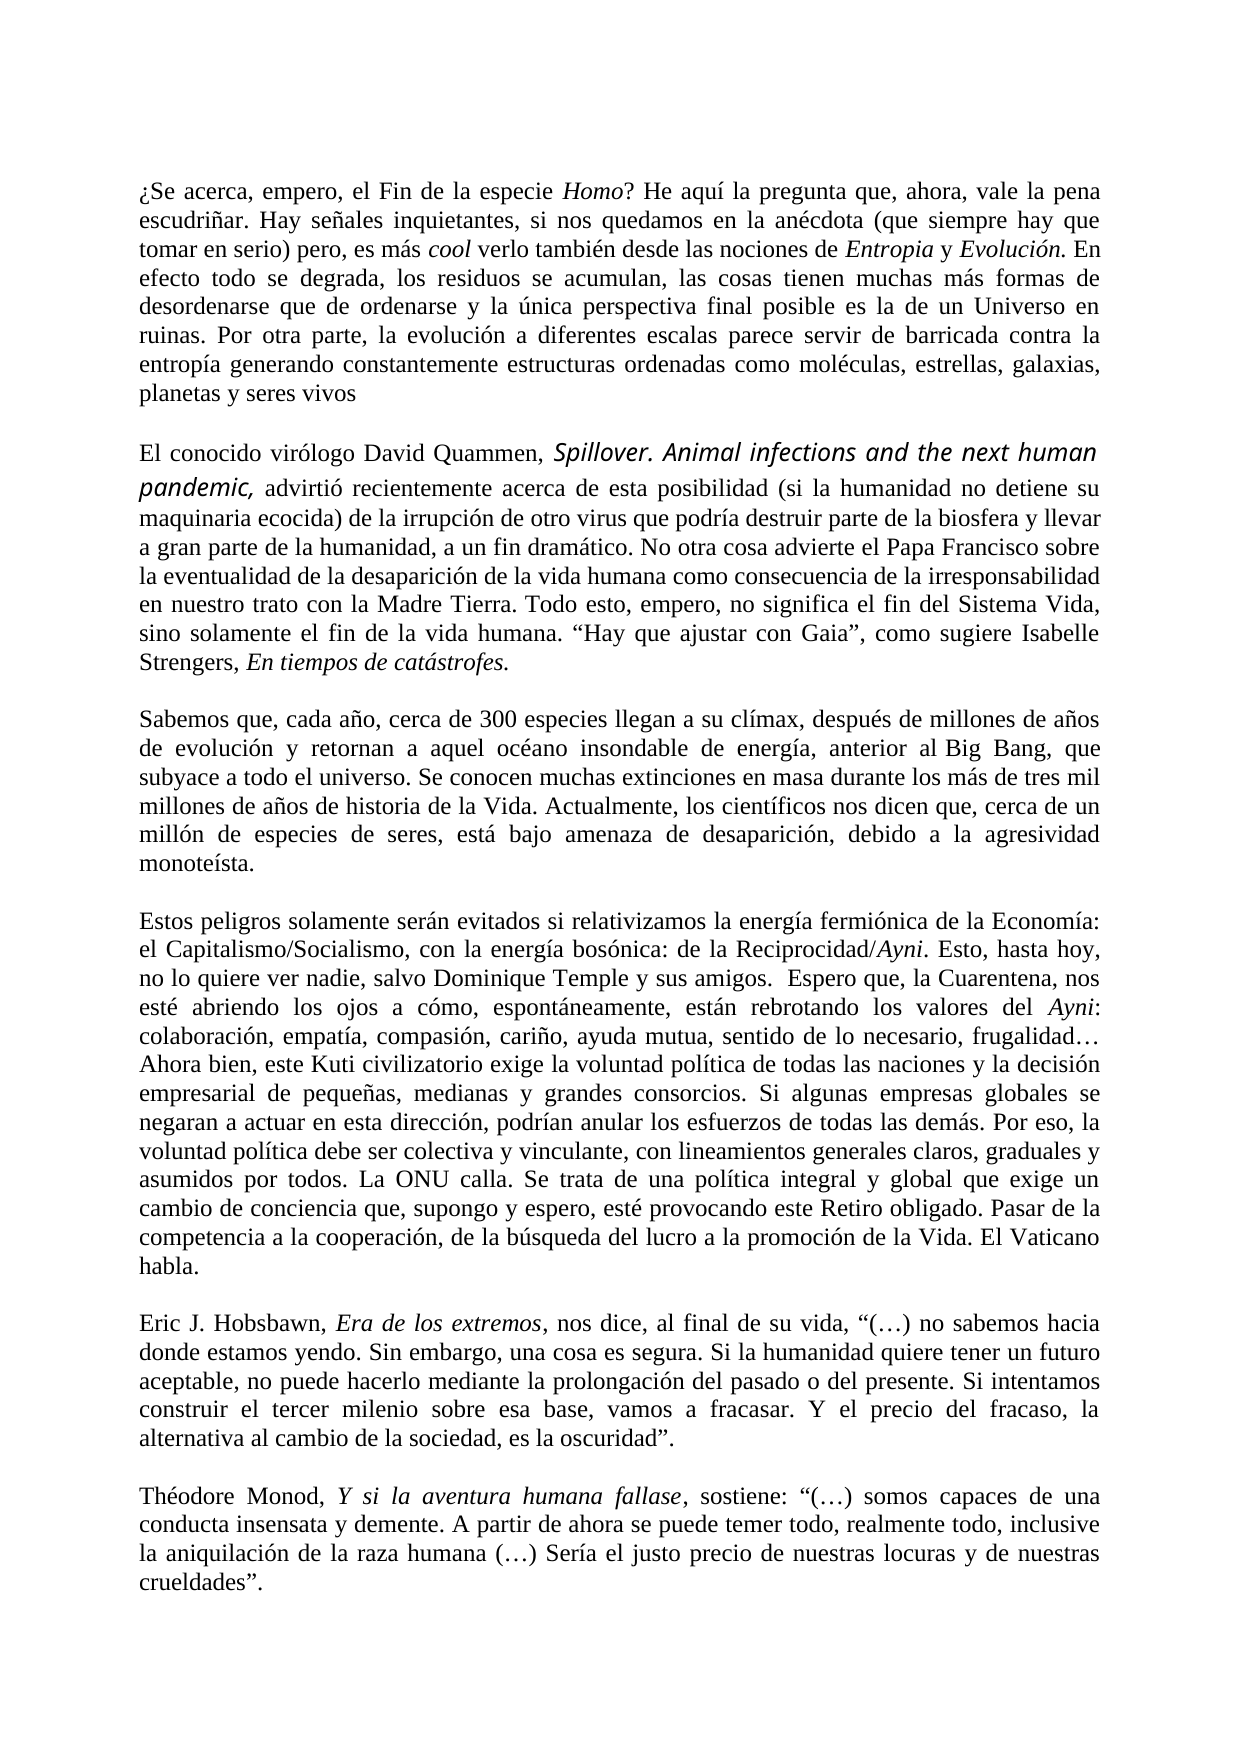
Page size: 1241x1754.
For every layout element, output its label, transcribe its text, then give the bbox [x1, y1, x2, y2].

text Estos peligros solamente serán evitados si relativizamos la energía fermiónica de la Economía: el Capitalismo/Socialismo, con la energía bosónica: de la Reciprocidad/Ayni. Esto, hasta hoy, no lo quiere ver nadie, salvo Dominique Temple y sus amigos. Espero que, la Cuarentena, nos esté abriendo los ojos a cómo, espontáneamente, están rebrotando los valores del Ayni: colaboración, empatía, compasión, cariño, ayuda mutua, sentido de lo necesario, frugalidad… Ahora bien, este Kuti civilizatorio exige la voluntad política de todas las naciones y la decisión empresarial de pequeñas, medianas y grandes consorcios. Si algunas empresas globales se negaran a actuar en esta dirección, podrían anular los esfuerzos de todas las demás. Por eso, la voluntad política debe ser colectiva y vinculante, con lineamientos generales claros, graduales y asumidos por todos. La ONU calla. Se trata de una política integral y global que exige un cambio de conciencia que, supongo y espero, esté provocando este Retiro obligado. Pasar de la competencia a la cooperación, de la búsqueda del lucro a la promoción de la Vida. El Vaticano habla. [139, 906, 1101, 1279]
text Eric J. Hobsbawn, Era de los extremos, nos dice, al final de su vida, “(…) no sabemos hacia donde estamos yendo. Sin embargo, una cosa es segura. Si la humanidad quiere tener un futuro aceptable, no puede hacerlo mediante la prolongación del pasado o del presente. Si intentamos construir el tercer milenio sobre esa base, vamos a fracasar. Y el precio del fracaso, la alternativa al cambio de la sociedad, es la oscuridad”. [139, 1308, 1101, 1452]
text Sabemos que, cada año, cerca de 300 especies llegan a su clímax, después de millones de años de evolución y retornan a aquel océano insondable de energía, anterior al Big Bang, que subyace a todo el universo. Se conocen muchas extinciones en masa durante los más de tres mil millones de años de historia de la Vida. Actualmente, los científicos nos dicen que, cerca de un millón de especies de seres, está bajo amenaza de desaparición, debido a la agresividad monoteísta. [139, 704, 1101, 877]
text El conocido virólogo David Quammen, Spillover. Animal infections and the next human pandemic, advirtió recientemente acerca de esta posibilidad (si la humanidad no detiene su maquinaria ecocida) de la irrupción de otro virus que podría destruir parte de la biosfera y llevar a gran parte de la humanidad, a un fin dramático. No otra cosa advierte el Papa Francisco sobre la eventualidad de la desaparición de la vida humana como consecuencia de la irresponsabilidad en nuestro trato con la Madre Tierra. Todo esto, empero, no significa el fin del Sistema Vida, sino solamente el fin de la vida humana. “Hay que ajustar con Gaia”, como sugiere Isabelle Strengers, En tiempos de catástrofes. [139, 435, 1101, 676]
text ¿Se acerca, empero, el Fin de la especie Homo? He aquí la pregunta que, ahora, vale la pena escudriñar. Hay señales inquietantes, si nos quedamos en la anécdota (que siempre hay que tomar en serio) pero, es más cool verlo también desde las nociones de Entropia y Evolución. En efecto todo se degrada, los residuos se acumulan, las cosas tienen muchas más formas de desordenarse que de ordenarse y la única perspectiva final posible es la de un Universo en ruinas. Por otra parte, la evolución a diferentes escalas parece servir de barricada contra la entropía generando constantemente estructuras ordenadas como moléculas, estrellas, galaxias, planetas y seres vivos [139, 176, 1101, 406]
text Théodore Monod, Y si la aventura humana fallase, sostiene: “(…) somos capaces de una conducta insensata y demente. A partir de ahora se puede temer todo, realmente todo, inclusive la aniquilación de la raza humana (…) Sería el justo precio de nuestras locuras y de nuestras crueldades”. [139, 1481, 1101, 1596]
